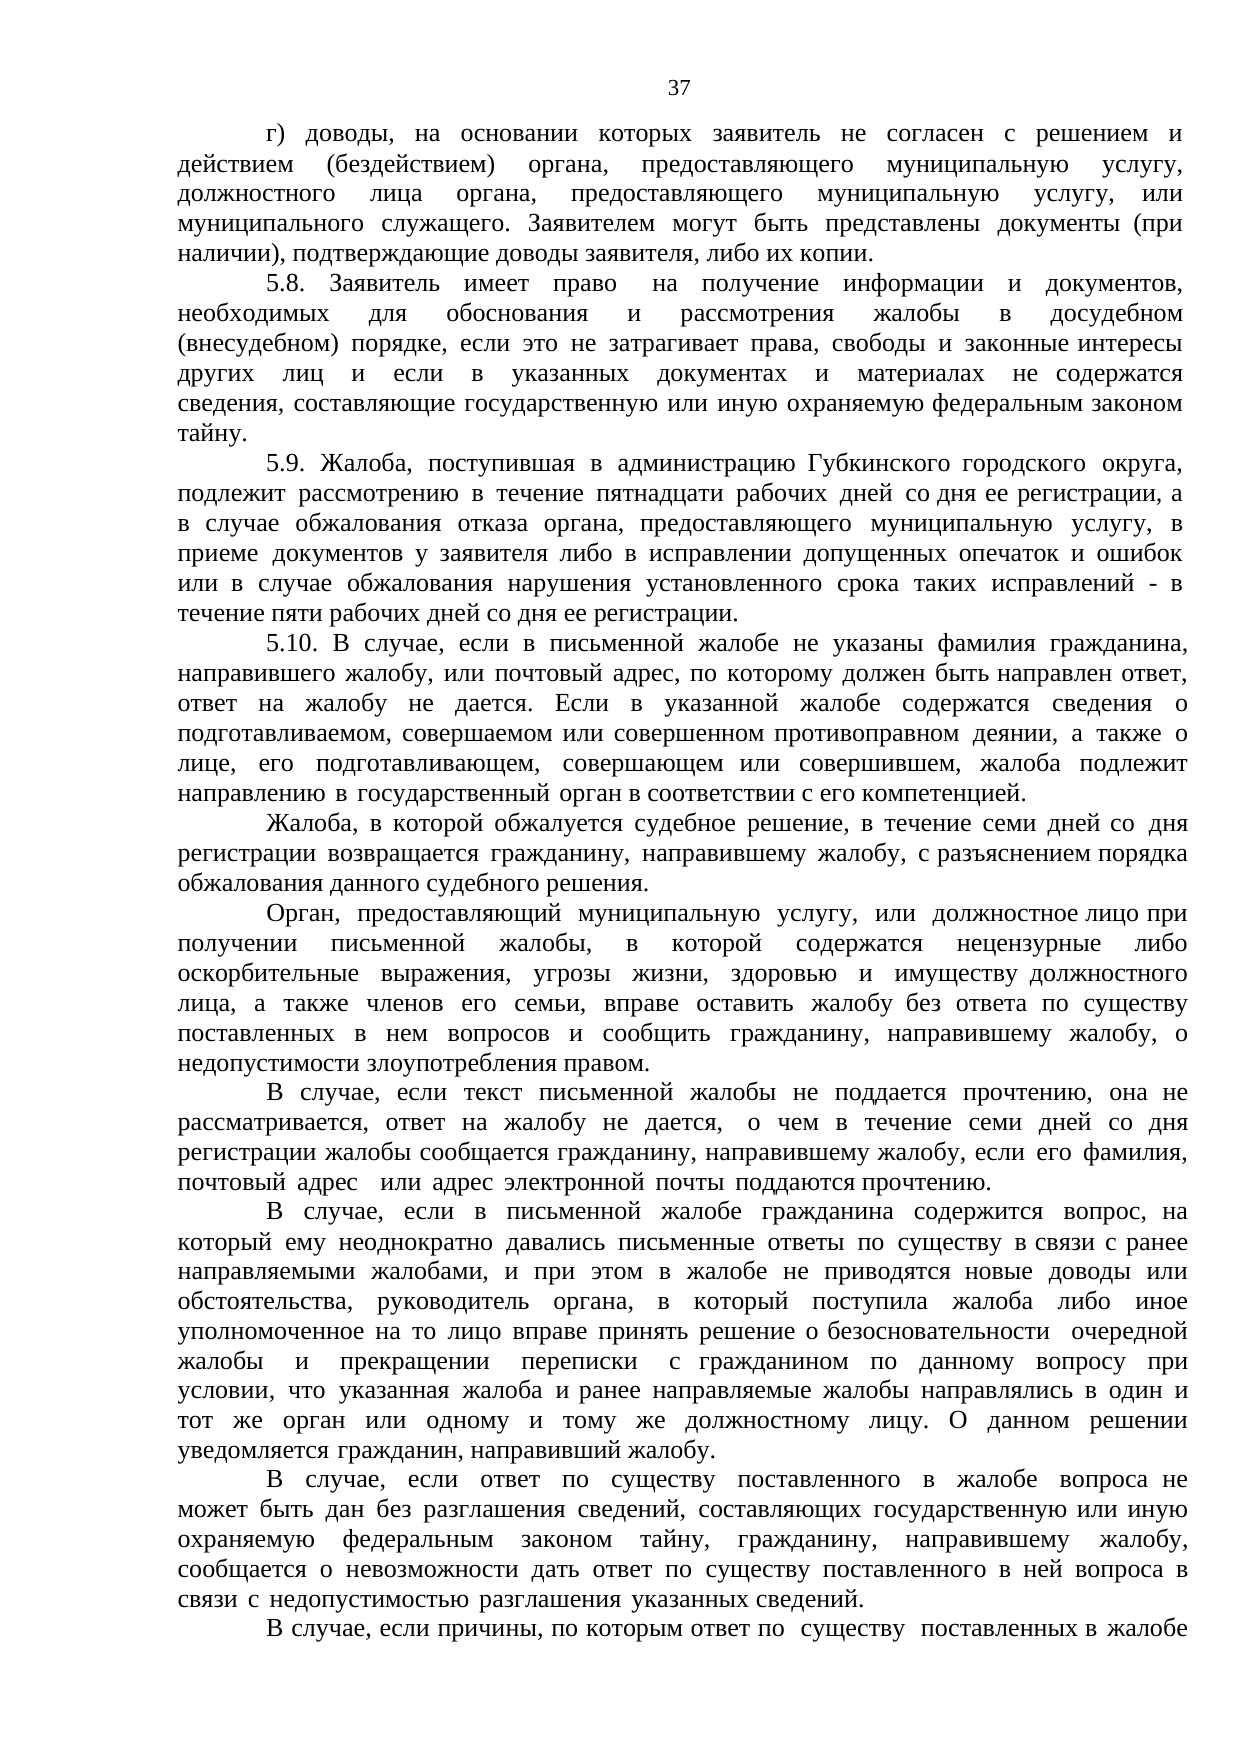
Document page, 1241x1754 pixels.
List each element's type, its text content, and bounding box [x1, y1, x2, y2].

text 5.10. В случае, если в письменной жалобе не указаны фамилия гражданина, направившего жалобу, или почтовый адрес, по которому должен быть направлен ответ, ответ на жалобу не дается. Если в указанной жалобе содержатся сведения о подготавливаемом, совершаемом или совершенном противоправном деянии, а также о лице, его подготавливающем, совершающем или совершившем, жалоба подлежит направлению в государственный орган в соответствии с его компетенцией. [177, 627, 1188, 807]
text 5.9. Жалоба, поступившая в администрацию Губкинского городского округа, подлежит рассмотрению в течение пятнадцати рабочих дней со дня ее регистрации, а в случае обжалования отказа органа, предоставляющего муниципальную услугу, в приеме документов у заявителя либо в исправлении допущенных опечаток и ошибок или в случае обжалования нарушения установленного срока таких исправлений - в течение пяти рабочих дней со дня ее регистрации. [177, 447, 1183, 627]
text В случае, если ответ по существу поставленного в жалобе вопроса не может быть дан без разглашения сведений, составляющих государственную или иную охраняемую федеральным законом тайну, гражданину, направившему жалобу, сообщается о невозможности дать ответ по существу поставленного в ней вопроса в связи с недопустимостью разглашения указанных сведений. [177, 1464, 1188, 1613]
text г) доводы, на основании которых заявитель не согласен с решением и действием (бездействием) органа, предоставляющего муниципальную услугу, должностного лица органа, предоставляющего муниципальную услугу, или муниципального служащего. Заявителем могут быть представлены документы (при наличии), подтверждающие доводы заявителя, либо их копии. [177, 118, 1183, 267]
text Жалоба, в которой обжалуется судебное решение, в течение семи дней со дня регистрации возвращается гражданину, направившему жалобу, с разъяснением порядка обжалования данного судебного решения. [177, 807, 1188, 897]
text В случае, если в письменной жалобе гражданина содержится вопрос, на который ему неоднократно давались письменные ответы по существу в связи с ранее направляемыми жалобами, и при этом в жалобе не приводятся новые доводы или обстоятельства, руководитель органа, в который поступила жалоба либо иное уполномоченное на то лицо вправе принять решение о безосновательности очередной жалобы и прекращении переписки с гражданином по данному вопросу при условии, что указанная жалоба и ранее направляемые жалобы направлялись в один и тот же орган или одному и тому же должностному лицу. О данном решении уведомляется гражданин, направивший жалобу. [177, 1196, 1188, 1464]
text В случае, если текст письменной жалобы не поддается прочтению, она не рассматривается, ответ на жалобу не дается, о чем в течение семи дней со дня регистрации жалобы сообщается гражданину, направившему жалобу, если его фамилия, почтовый адрес или адрес электронной почты поддаются прочтению. [177, 1077, 1188, 1196]
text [177, 1613, 1188, 1643]
text Орган, предоставляющий муниципальную услугу, или должностное лицо при получении письменной жалобы, в которой содержатся нецензурные либо оскорбительные выражения, угрозы жизни, здоровью и имуществу должностного лица, а также членов его семьи, вправе оставить жалобу без ответа по существу поставленных в нем вопросов и сообщить гражданину, направившему жалобу, о недопустимости злоупотребления правом. [177, 897, 1188, 1077]
text 5.8. Заявитель имеет право на получение информации и документов, необходимых для обоснования и рассмотрения жалобы в досудебном (внесудебном) порядке, если это не затрагивает права, свободы и законные интересы других лиц и если в указанных документах и материалах не содержатся сведения, составляющие государственную или иную охраняемую федеральным законом тайну. [177, 267, 1183, 447]
